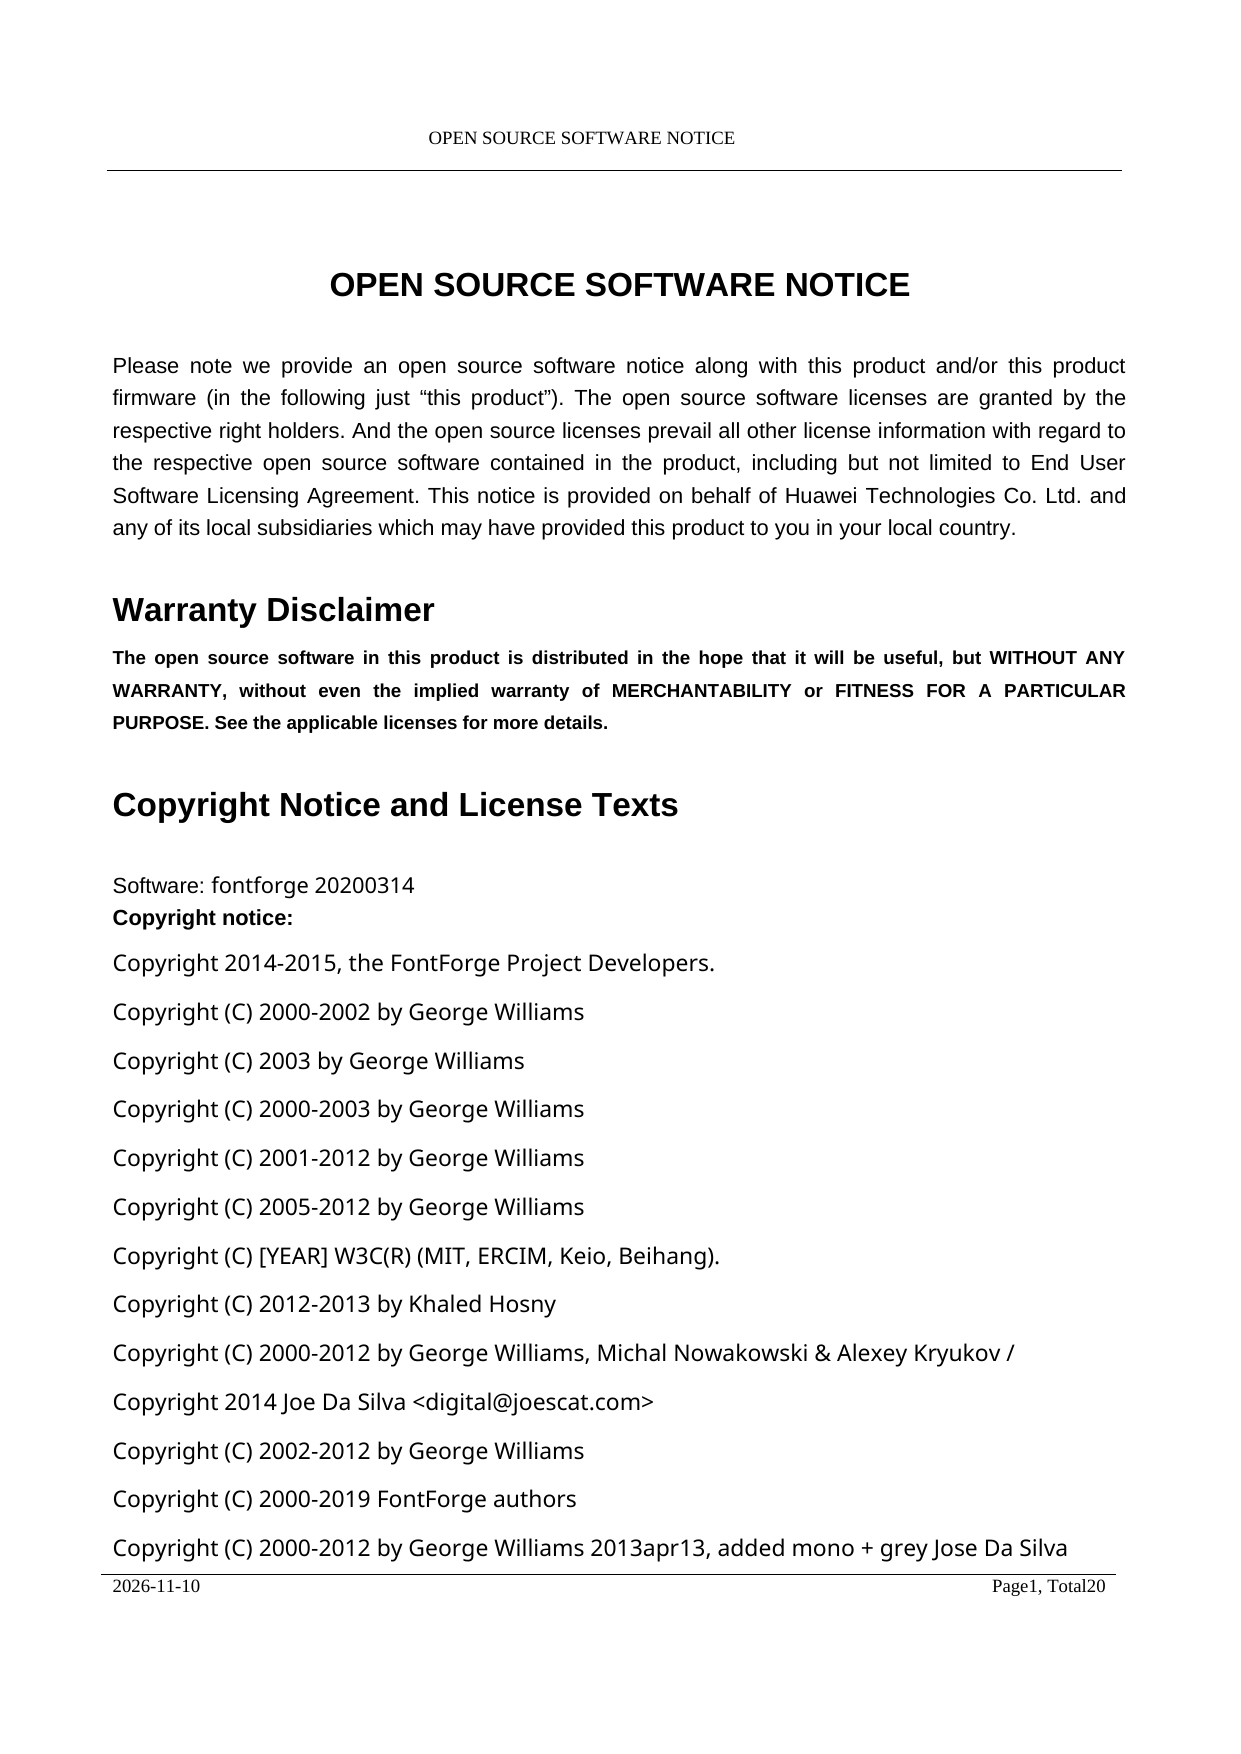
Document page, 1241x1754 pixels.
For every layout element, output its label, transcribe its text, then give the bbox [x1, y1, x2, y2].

text Please note we provide an open source software notice along with this product and/or this product firmware (in the following just “this product”). The open source software licenses are granted by the respective right holders. And the open source licenses prevail all other license information with regard to the respective open source software contained in the product, including but not limited to End User Software Licensing Agreement. This notice is provided on behalf of Huawei Technologies Co. Ltd. and any of its local subsidiaries which may have provided this product to you in your local country. [112, 349, 1128, 544]
text Software: fontforge 20200314 [112, 869, 1128, 901]
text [112, 947, 1128, 1564]
text Copyright Notice and License Texts [112, 771, 1128, 836]
text OPEN SOURCE SOFTWARE NOTICE [112, 251, 1128, 316]
text Warranty Disclaimer [112, 576, 1128, 641]
text Copyright notice: [112, 901, 1128, 934]
text The open source software in this product is distributed in the hope that it will be useful, but WITHOUT ANY WARRANTY, without even the implied warranty of MERCHANTABILITY or FITNESS FOR A PARTICULAR PURPOSE. See the applicable licenses for more details. [112, 641, 1128, 739]
